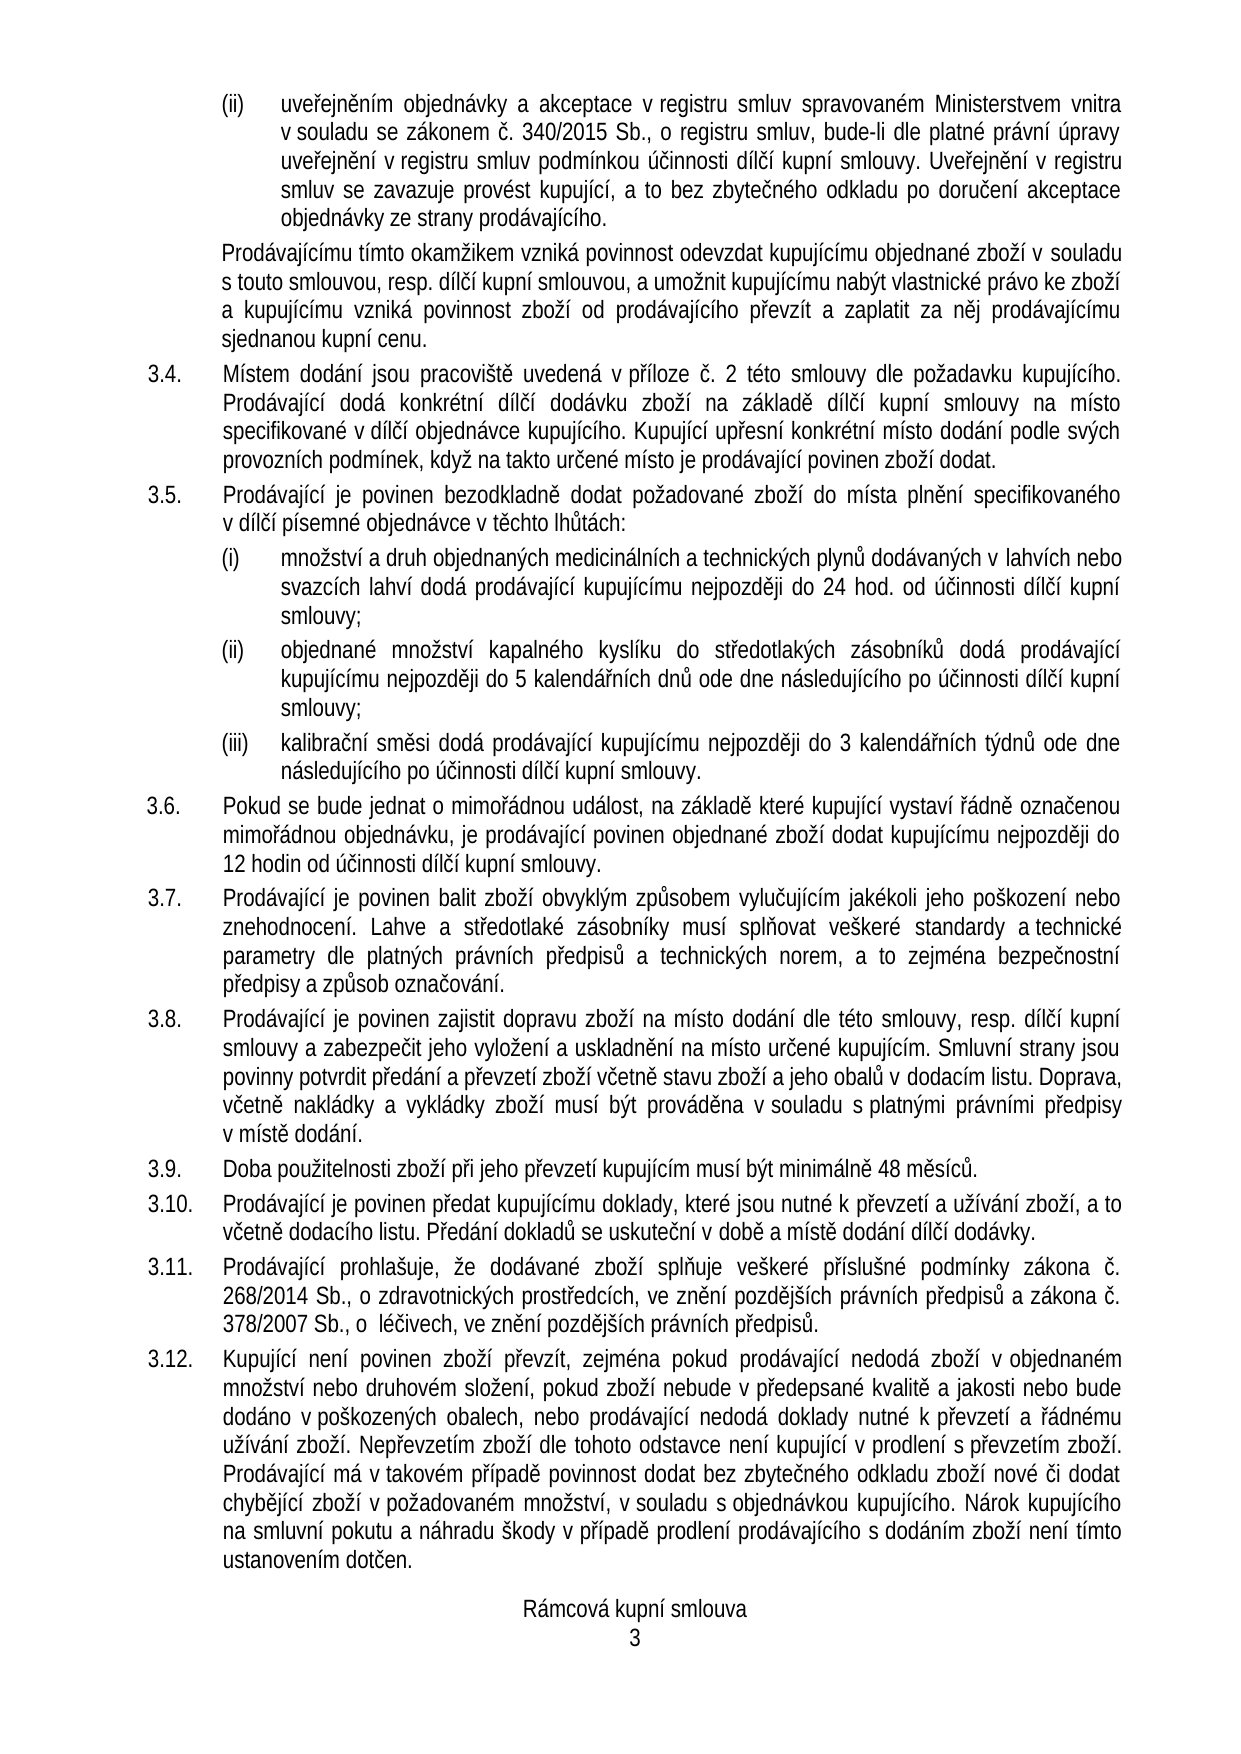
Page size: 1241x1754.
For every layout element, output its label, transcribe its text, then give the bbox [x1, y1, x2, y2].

list Prodávající je povinen balit zboží obvyklým způsobem vylučujícím jakékoli jeho poškození nebo znehodnocení. Lahve a středotlaké zásobníky musí splňovat veškeré standardy a technické parametry dle platných právních předpisů a technických norem, a to zejména bezpečnostní předpisy a způsob označování. [148, 883, 1122, 998]
text Prodávajícímu tímto okamžikem vzniká povinnost odevzdat kupujícímu objednané zboží v souladu s touto smlouvou, resp. dílčí kupní smlouvou, a umožnit kupujícímu nabýt vlastnické právo ke zboží a kupujícímu vzniká povinnost zboží od prodávajícího převzít a zaplatit za něj prodávajícímu sjednanou kupní cenu. [221, 238, 1122, 353]
list Doba použitelnosti zboží při jeho převzetí kupujícím musí být minimálně 48 měsíců. [148, 1154, 1122, 1182]
list Prodávající je povinen zajistit dopravu zboží na místo dodání dle této smlouvy, resp. dílčí kupní smlouvy a zabezpečit jeho vyložení a uskladnění na místo určené kupujícím. Smluvní strany jsou povinny potvrdit předání a převzetí zboží včetně stavu zboží a jeho obalů v dodacím listu. Doprava, včetně nakládky a vykládky zboží musí být prováděna v souladu s platnými právními předpisy v místě dodání. [148, 1004, 1122, 1147]
text (ii) objednané množství kapalného kyslíku do středotlakých zásobníků dodá prodávající kupujícímu nejpozději do 5 kalendářních dnů ode dne následujícího po účinnosti dílčí kupní smlouvy; [221, 636, 1122, 721]
list Prodávající prohlašuje, že dodávané zboží splňuje veškeré příslušné podmínky zákona č. 268/2014 Sb., o zdravotnických prostředcích, ve znění pozdějších právních předpisů a zákona č. 378/2007 Sb., o léčivech, ve znění pozdějších právních předpisů. [148, 1252, 1122, 1338]
list Místem dodání jsou pracoviště uvedená v příloze č. 2 této smlouvy dle požadavku kupujícího. Prodávající dodá konkrétní dílčí dodávku zboží na základě dílčí kupní smlouvy na místo specifikované v dílčí objednávce kupujícího. Kupující upřesní konkrétní místo dodání podle svých provozních podmínek, když na takto určené místo je prodávající povinen zboží dodat. [148, 359, 1122, 473]
list Pokud se bude jednat o mimořádnou událost, na základě které kupující vystaví řádně označenou mimořádnou objednávku, je prodávající povinen objednané zboží dodat kupujícímu nejpozději do 12 hodin od účinnosti dílčí kupní smlouvy. [146, 791, 1122, 877]
list kalibrační směsi dodá prodávající kupujícímu nejpozději do 3 kalendářních týdnů ode dne následujícího po účinnosti dílčí kupní smlouvy. [221, 728, 1122, 785]
list Kupující není povinen zboží převzít, zejména pokud prodávající nedodá zboží v objednaném množství nebo druhovém složení, pokud zboží nebude v předepsané kvalitě a jakosti nebo bude dodáno v poškozených obalech, nebo prodávající nedodá doklady nutné k převzetí a řádnému užívání zboží. Nepřevzetím zboží dle tohoto odstavce není kupující v prodlení s převzetím zboží. Prodávající má v takovém případě povinnost dodat bez zbytečného odkladu zboží nové či dodat chybějící zboží v požadovaném množství, v souladu s objednávkou kupujícího. Nárok kupujícího na smluvní pokutu a náhradu škody v případě prodlení prodávajícího s dodáním zboží není tímto ustanovením dotčen. [148, 1344, 1122, 1573]
text (i) množství a druh objednaných medicinálních a technických plynů dodávaných v lahvích nebo svazcích lahví dodá prodávající kupujícímu nejpozději do 24 hod. od účinnosti dílčí kupní smlouvy; [221, 543, 1122, 629]
list Prodávající je povinen bezodkladně dodat požadované zboží do místa plnění specifikovaného v dílčí písemné objednávce v těchto lhůtách: [148, 480, 1122, 537]
list uveřejněním objednávky a akceptace v registru smluv spravovaném Ministerstvem vnitra v souladu se zákonem č. 340/2015 Sb., o registru smluv, bude-li dle platné právní úpravy uveřejnění v registru smluv podmínkou účinnosti dílčí kupní smlouvy. Uveřejnění v registru smluv se zavazuje provést kupující, a to bez zbytečného odkladu po doručení akceptace objednávky ze strany prodávajícího. [221, 89, 1122, 232]
list Prodávající je povinen předat kupujícímu doklady, které jsou nutné k převzetí a užívání zboží, a to včetně dodacího listu. Předání dokladů se uskuteční v době a místě dodání dílčí dodávky. [148, 1189, 1122, 1246]
